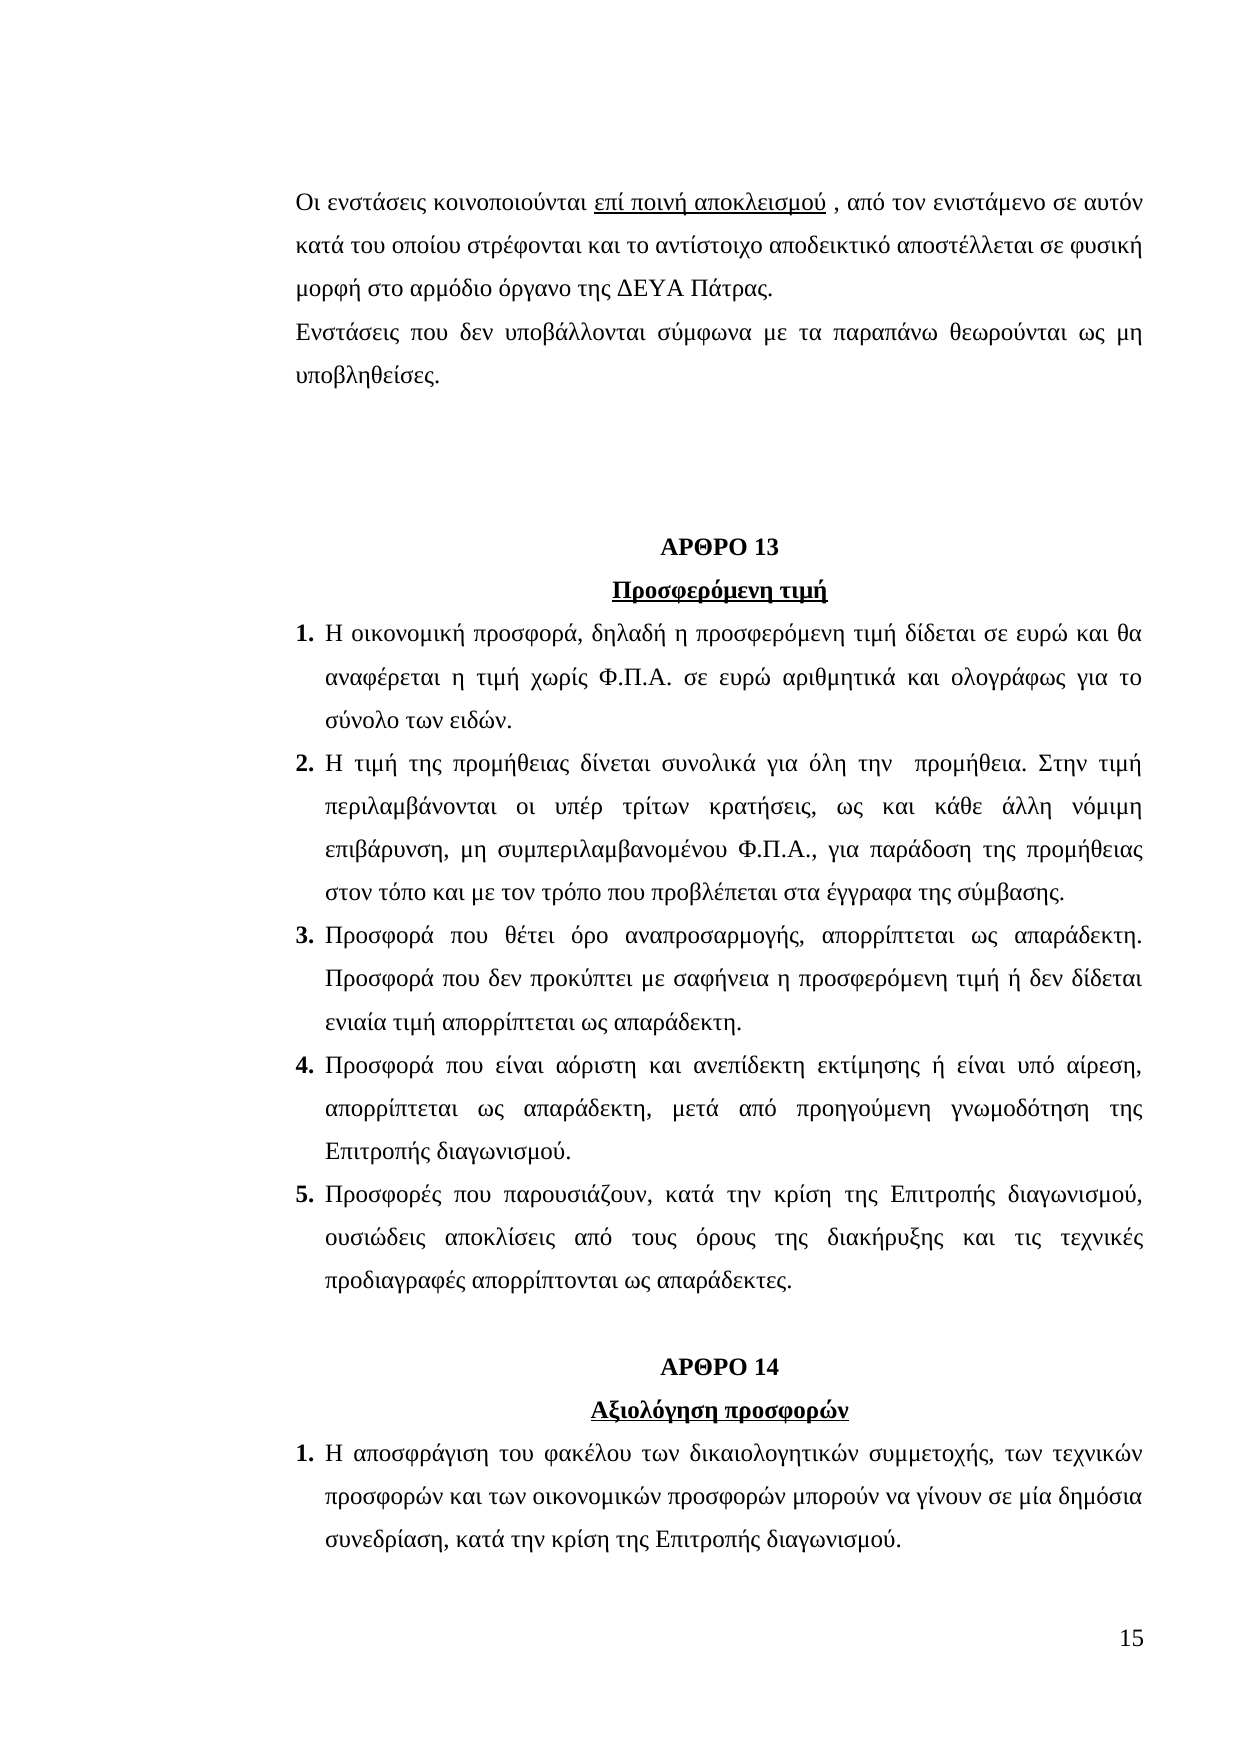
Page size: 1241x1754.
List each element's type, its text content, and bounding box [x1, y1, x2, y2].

list Προσφορά που είναι αόριστη και ανεπίδεκτη εκτίμησης ή είναι υπό αίρεση, απορρίπτεται ως απαράδεκτη, μετά από προηγούμενη γνωμοδότηση της Επιτροπής διαγωνισμού. [295, 1050, 1144, 1165]
list Η οικονομική προσφορά, δηλαδή η προσφερόμενη τιμή δίδεται σε ευρώ και θα αναφέρεται η τιμή χωρίς Φ.Π.Α. σε ευρώ αριθμητικά και ολογράφως για το σύνολο των ειδών. [295, 618, 1144, 733]
text ΑΡΘΡΟ 14 [295, 1352, 1144, 1380]
text Αξιολόγηση προσφορών [295, 1395, 1144, 1423]
list Προσφορές που παρουσιάζουν, κατά την κρίση της Επιτροπής διαγωνισμού, ουσιώδεις αποκλίσεις από τους όρους της διακήρυξης και τις τεχνικές προδιαγραφές απορρίπτονται ως απαράδεκτες. [295, 1179, 1144, 1294]
text Προσφερόμενη τιμή [295, 575, 1144, 604]
list Η αποσφράγιση του φακέλου των δικαιολογητικών συμμετοχής, των τεχνικών προσφορών και των οικονομικών προσφορών μπορούν να γίνουν σε μία δημόσια συνεδρίαση, κατά την κρίση της Επιτροπής διαγωνισμού. [295, 1438, 1144, 1553]
text Οι ενστάσεις κοινοποιούνται επί ποινή αποκλεισμού , από τον ενιστάμενο σε αυτόν κατά του οποίου στρέφονται και το αντίστοιχο αποδεικτικό αποστέλλεται σε φυσική μορφή στο αρμόδιο όργανο της ΔΕΥΑ Πάτρας. [295, 187, 1144, 302]
text Ενστάσεις που δεν υποβάλλονται σύμφωνα με τα παραπάνω θεωρούνται ως μη υποβληθείσες. [295, 317, 1144, 388]
text ΑΡΘΡΟ 13 [295, 532, 1144, 561]
list Η τιμή της προμήθειας δίνεται συνολικά για όλη την προμήθεια. Στην τιμή περιλαμβάνονται οι υπέρ τρίτων κρατήσεις, ως και κάθε άλλη νόμιμη επιβάρυνση, μη συμπεριλαμβανομένου Φ.Π.Α., για παράδοση της προμήθειας στον τόπο και με τον τρόπο που προβλέπεται στα έγγραφα της σύμβασης. [295, 748, 1144, 906]
list Προσφορά που θέτει όρο αναπροσαρμογής, απορρίπτεται ως απαράδεκτη. Προσφορά που δεν προκύπτει με σαφήνεια η προσφερόμενη τιμή ή δεν δίδεται ενιαία τιμή απορρίπτεται ως απαράδεκτη. [295, 920, 1144, 1035]
